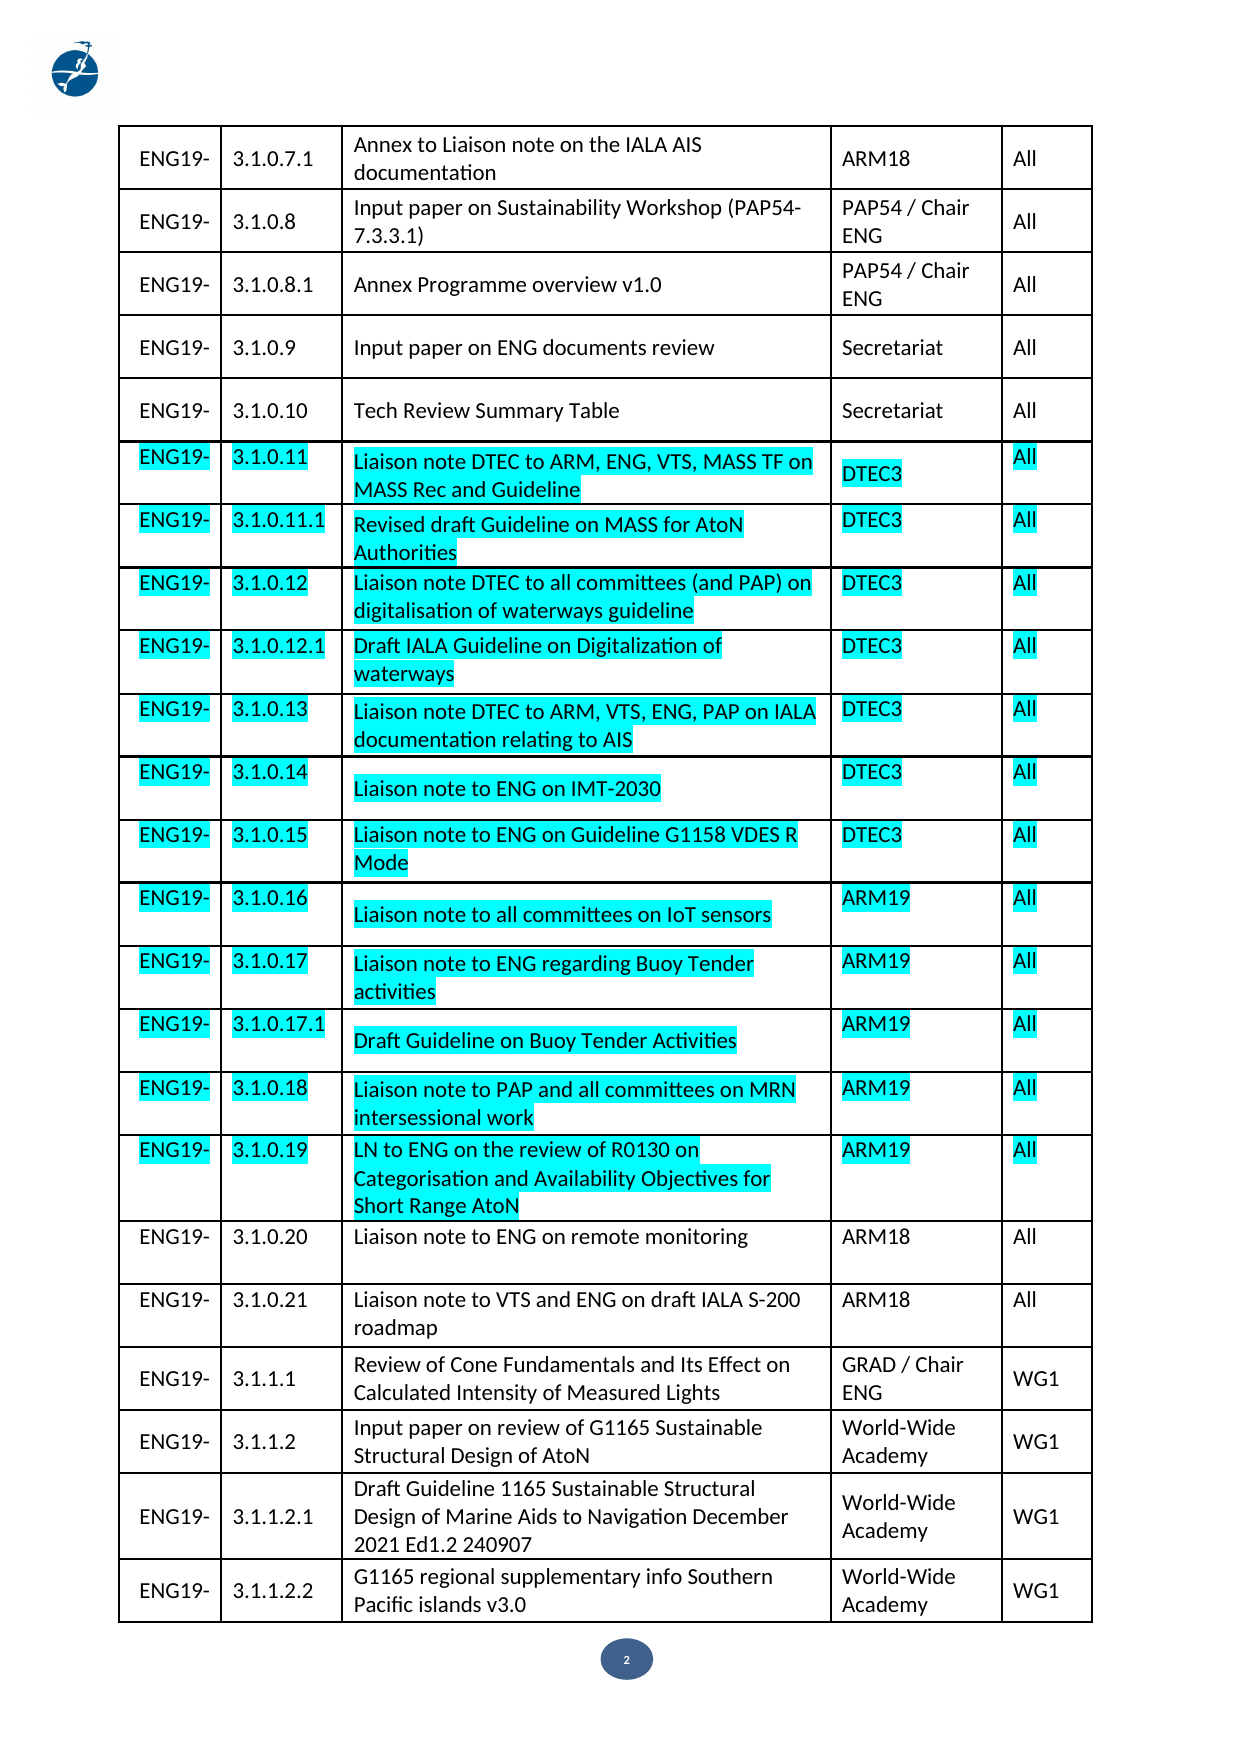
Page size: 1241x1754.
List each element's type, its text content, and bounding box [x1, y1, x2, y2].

table_cell 3.1.0.13 [222, 695, 341, 755]
table_cell All [1003, 1073, 1091, 1133]
table_cell 3.1.0.17 [222, 947, 341, 1007]
table_cell Liaison note to VTS and ENG on draft IALA S-200 roadmap [343, 1285, 830, 1346]
table_cell 3.1.1.2.2 [222, 1560, 341, 1621]
table_cell ARM19 [832, 1073, 1001, 1133]
table_cell WG1 [1003, 1560, 1091, 1621]
table_cell 3.1.0.20 [222, 1222, 341, 1283]
table_cell PAP54 / Chair ENG [832, 190, 1001, 251]
table_cell 3.1.1.2 [222, 1411, 341, 1472]
table_cell ENG19- [120, 947, 220, 1007]
table_cell All [1003, 1136, 1091, 1220]
table_cell ENG19- [120, 695, 220, 755]
table_cell 3.1.0.16 [222, 884, 341, 944]
table_cell Liaison note to ENG on Guideline G1158 VDES R Mode [343, 821, 830, 881]
table_cell 3.1.0.19 [222, 1136, 341, 1220]
table_cell Liaison note DTEC to all committees (and PAP) on digitalisation of waterways guideline [343, 569, 830, 629]
table_cell ARM19 [832, 1010, 1001, 1071]
table_cell ENG19- [120, 758, 220, 818]
table_cell Secretariat [832, 316, 1001, 377]
table_cell Draft Guideline 1165 Sustainable Structural Design of Marine Aids to Navigation December 2021 Ed1.2 240907 [343, 1474, 830, 1558]
table_cell Liaison note to ENG on remote monitoring [343, 1222, 830, 1283]
table_cell DTEC3 [832, 758, 1001, 818]
table_cell Liaison note to all committees on IoT sensors [343, 884, 830, 944]
table_cell G1165 regional supplementary info Southern Pacific islands v3.0 [343, 1560, 830, 1621]
table_cell LN to ENG on the review of R0130 on Categorisation and Availability Objectives for Short Range AtoN [519, 1136, 830, 1220]
table_cell ENG19- [120, 1136, 220, 1220]
table_cell DTEC3 [832, 821, 1001, 881]
table_cell ENG19- [120, 1285, 220, 1346]
table_cell All [1003, 443, 1091, 503]
table_cell World-Wide Academy [832, 1474, 1001, 1558]
table_cell ENG19- [120, 253, 220, 314]
table_cell ARM19 [832, 884, 1001, 944]
table_cell ENG19- [120, 631, 220, 692]
table_cell Review of Cone Fundamentals and Its Effect on Calculated Intensity of Measured Lights [343, 1348, 830, 1409]
table_cell Liaison note to PAP and all committees on MRN intersessional work [343, 1073, 830, 1133]
table_cell Input paper on ENG documents review [343, 316, 830, 377]
table_cell Input paper on Sustainability Workshop (PAP54-7.3.3.1) [343, 190, 830, 251]
table_cell Liaison note DTEC to ARM, ENG, VTS, MASS TF on MASS Rec and Guideline [343, 443, 830, 503]
table_cell All [1003, 190, 1091, 251]
table_cell 3.1.0.8 [222, 190, 341, 251]
table_cell World-Wide Academy [832, 1411, 1001, 1472]
table_cell Liaison note to ENG regarding Buoy Tender activities [343, 947, 830, 1007]
table_cell Liaison note to ENG on IMT-2030 [343, 758, 830, 818]
table_cell DTEC3 [832, 631, 1001, 692]
table_cell WG1 [1003, 1348, 1091, 1409]
table_cell DTEC3 [832, 505, 1001, 566]
table_cell All [1003, 821, 1091, 881]
table_cell Annex to Liaison note on the IALA AIS documentation [343, 127, 830, 188]
table_cell 3.1.0.8.1 [222, 253, 341, 314]
table_cell ENG19- [120, 1073, 220, 1133]
table_cell ARM19 [832, 1136, 1001, 1220]
table_cell All [1003, 1285, 1091, 1346]
table_cell 3.1.0.7.1 [222, 127, 341, 188]
table_cell ARM18 [832, 1285, 1001, 1346]
table_cell ENG19- [120, 1010, 220, 1071]
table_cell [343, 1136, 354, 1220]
table_cell ENG19- [120, 1222, 220, 1283]
table_cell Tech Review Summary Table [343, 379, 830, 440]
table_cell ENG19- [120, 379, 220, 440]
table_cell Secretariat [832, 379, 1001, 440]
table_cell 3.1.1.2.1 [222, 1474, 341, 1558]
table_cell DTEC3 [832, 443, 1001, 503]
table_cell DTEC3 [832, 695, 1001, 755]
table_cell 3.1.0.15 [222, 821, 341, 881]
table_cell Draft IALA Guideline on Digitalization of waterways [343, 631, 830, 692]
table_cell ENG19- [120, 821, 220, 881]
table_cell World-Wide Academy [832, 1560, 1001, 1621]
table_cell ENG19- [120, 1348, 220, 1409]
table_cell Liaison note DTEC to ARM, VTS, ENG, PAP on IALA documentation relating to AIS [343, 695, 830, 755]
table_cell ENG19- [120, 190, 220, 251]
table_cell 3.1.0.18 [222, 1073, 341, 1133]
table_cell All [1003, 316, 1091, 377]
table_cell ENG19- [120, 443, 220, 503]
table_cell 3.1.0.9 [222, 316, 341, 377]
table_cell All [1003, 695, 1091, 755]
table_cell ARM18 [832, 127, 1001, 188]
table_cell Annex Programme overview v1.0 [343, 253, 830, 314]
picture [29, 33, 118, 121]
table_cell All [1003, 1010, 1091, 1071]
table_cell All [1003, 569, 1091, 629]
table_cell 3.1.0.11 [222, 443, 341, 503]
table_cell DTEC3 [832, 569, 1001, 629]
table_cell ENG19- [120, 569, 220, 629]
table_cell All [1003, 947, 1091, 1007]
table_cell 3.1.0.14 [222, 758, 341, 818]
table_cell GRAD / Chair ENG [832, 1348, 1001, 1409]
table_cell PAP54 / Chair ENG [832, 253, 1001, 314]
table_cell 3.1.0.12.1 [222, 631, 341, 692]
table_cell ENG19- [120, 1411, 220, 1472]
table_cell ENG19- [120, 1474, 220, 1558]
table_cell All [1003, 505, 1091, 566]
table_cell All [1003, 758, 1091, 818]
table_cell WG1 [1003, 1474, 1091, 1558]
table_cell ARM19 [832, 947, 1001, 1007]
table_cell Revised draft Guideline on MASS for AtoN Authorities [343, 505, 830, 566]
table_cell 3.1.0.12 [222, 569, 341, 629]
table_cell Input paper on review of G1165 Sustainable Structural Design of AtoN [343, 1411, 830, 1472]
table_cell All [1003, 631, 1091, 692]
table_cell All [1003, 127, 1091, 188]
table_cell All [1003, 253, 1091, 314]
table_cell ENG19- [120, 1560, 220, 1621]
table_cell All [1003, 1222, 1091, 1283]
table_cell 3.1.0.17.1 [222, 1010, 341, 1071]
table_cell WG1 [1003, 1411, 1091, 1472]
table_cell 3.1.1.1 [222, 1348, 341, 1409]
table_cell 3.1.0.11.1 [222, 505, 341, 566]
table_cell All [1003, 379, 1091, 440]
table_cell All [1003, 884, 1091, 944]
table_cell Draft Guideline on Buoy Tender Activities [343, 1010, 830, 1071]
table_cell 3.1.0.10 [222, 379, 341, 440]
table_cell ENG19- [120, 316, 220, 377]
table_cell ENG19- [120, 505, 220, 566]
table_cell ENG19- [120, 884, 220, 944]
table_cell ENG19- [120, 127, 220, 188]
table_cell 3.1.0.21 [222, 1285, 341, 1346]
table_cell ARM18 [832, 1222, 1001, 1283]
